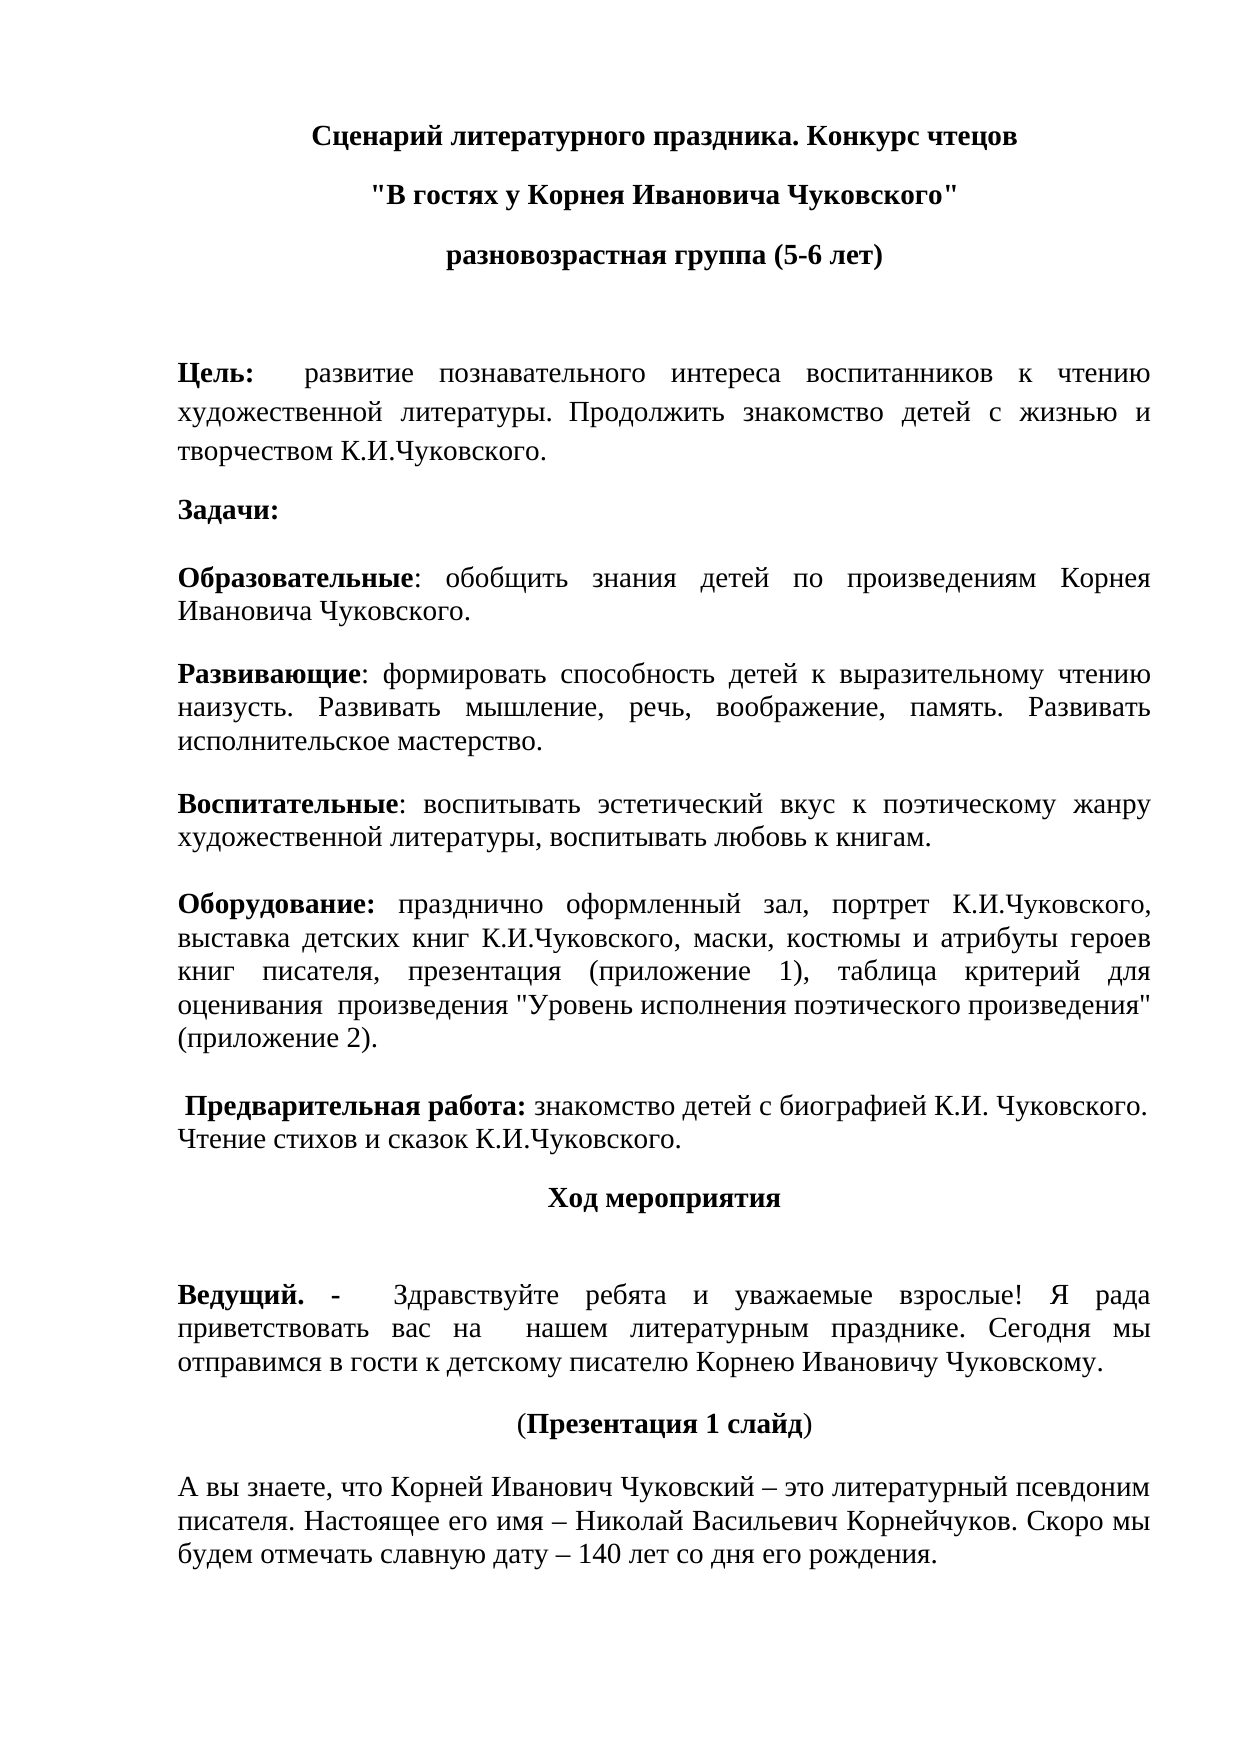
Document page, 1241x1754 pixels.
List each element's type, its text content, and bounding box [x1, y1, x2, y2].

text (Презентация 1 слайд) [177, 1407, 1152, 1440]
text Образовательные: обобщить знания детей по произведениям Корнея Ивановича Чуковского. [177, 560, 1152, 627]
text Чтение стихов и сказок К.И.Чуковского. [177, 1121, 1152, 1155]
text Ведущий. - Здравствуйте ребята и уважаемые взрослые! Я рада приветствовать вас на нашем литературным празднике. Сегодня мы отправимся в гости к детскому писателю Корнею Ивановичу Чуковскому. [177, 1277, 1152, 1377]
text Ход мероприятия [177, 1181, 1152, 1214]
text А вы знаете, что Корней Иванович Чуковский – это литературный псевдоним писателя. Настоящее его имя – Николай Васильевич Корнейчуков. Скоро мы будем отмечать славную дату – 140 лет со дня его рождения. [177, 1469, 1152, 1570]
text Предварительная работа: знакомство детей с биографией К.И. Чуковского. [177, 1088, 1152, 1121]
text Цель: развитие познавательного интереса воспитанников к чтению художественной литературы. Продолжить знакомство детей с жизнью и творчеством К.И.Чуковского. [177, 356, 1152, 466]
text Воспитательные: воспитывать эстетический вкус к поэтическому жанру художественной литературы, воспитывать любовь к книгам. [177, 786, 1152, 853]
text Задачи: [177, 492, 1152, 526]
text Оборудование: празднично оформленный зал, портрет К.И.Чуковского, выставка детских книг К.И.Чуковского, маски, костюмы и атрибуты героев книг писателя, презентация (приложение 1), таблица критерий для оценивания произведения "Уровень исполнения поэтического произведения" (приложение 2). [177, 853, 1152, 1054]
text "В гостях у Корнея Ивановича Чуковского" [177, 177, 1152, 211]
text Развивающие: формировать способность детей к выразительному чтению наизусть. Развивать мышление, речь, воображение, память. Развивать исполнительское мастерство. [177, 656, 1152, 757]
text разновозрастная группа (5-6 лет) [177, 237, 1152, 270]
text Сценарий литературного праздника. Конкурс чтецов [177, 118, 1152, 152]
